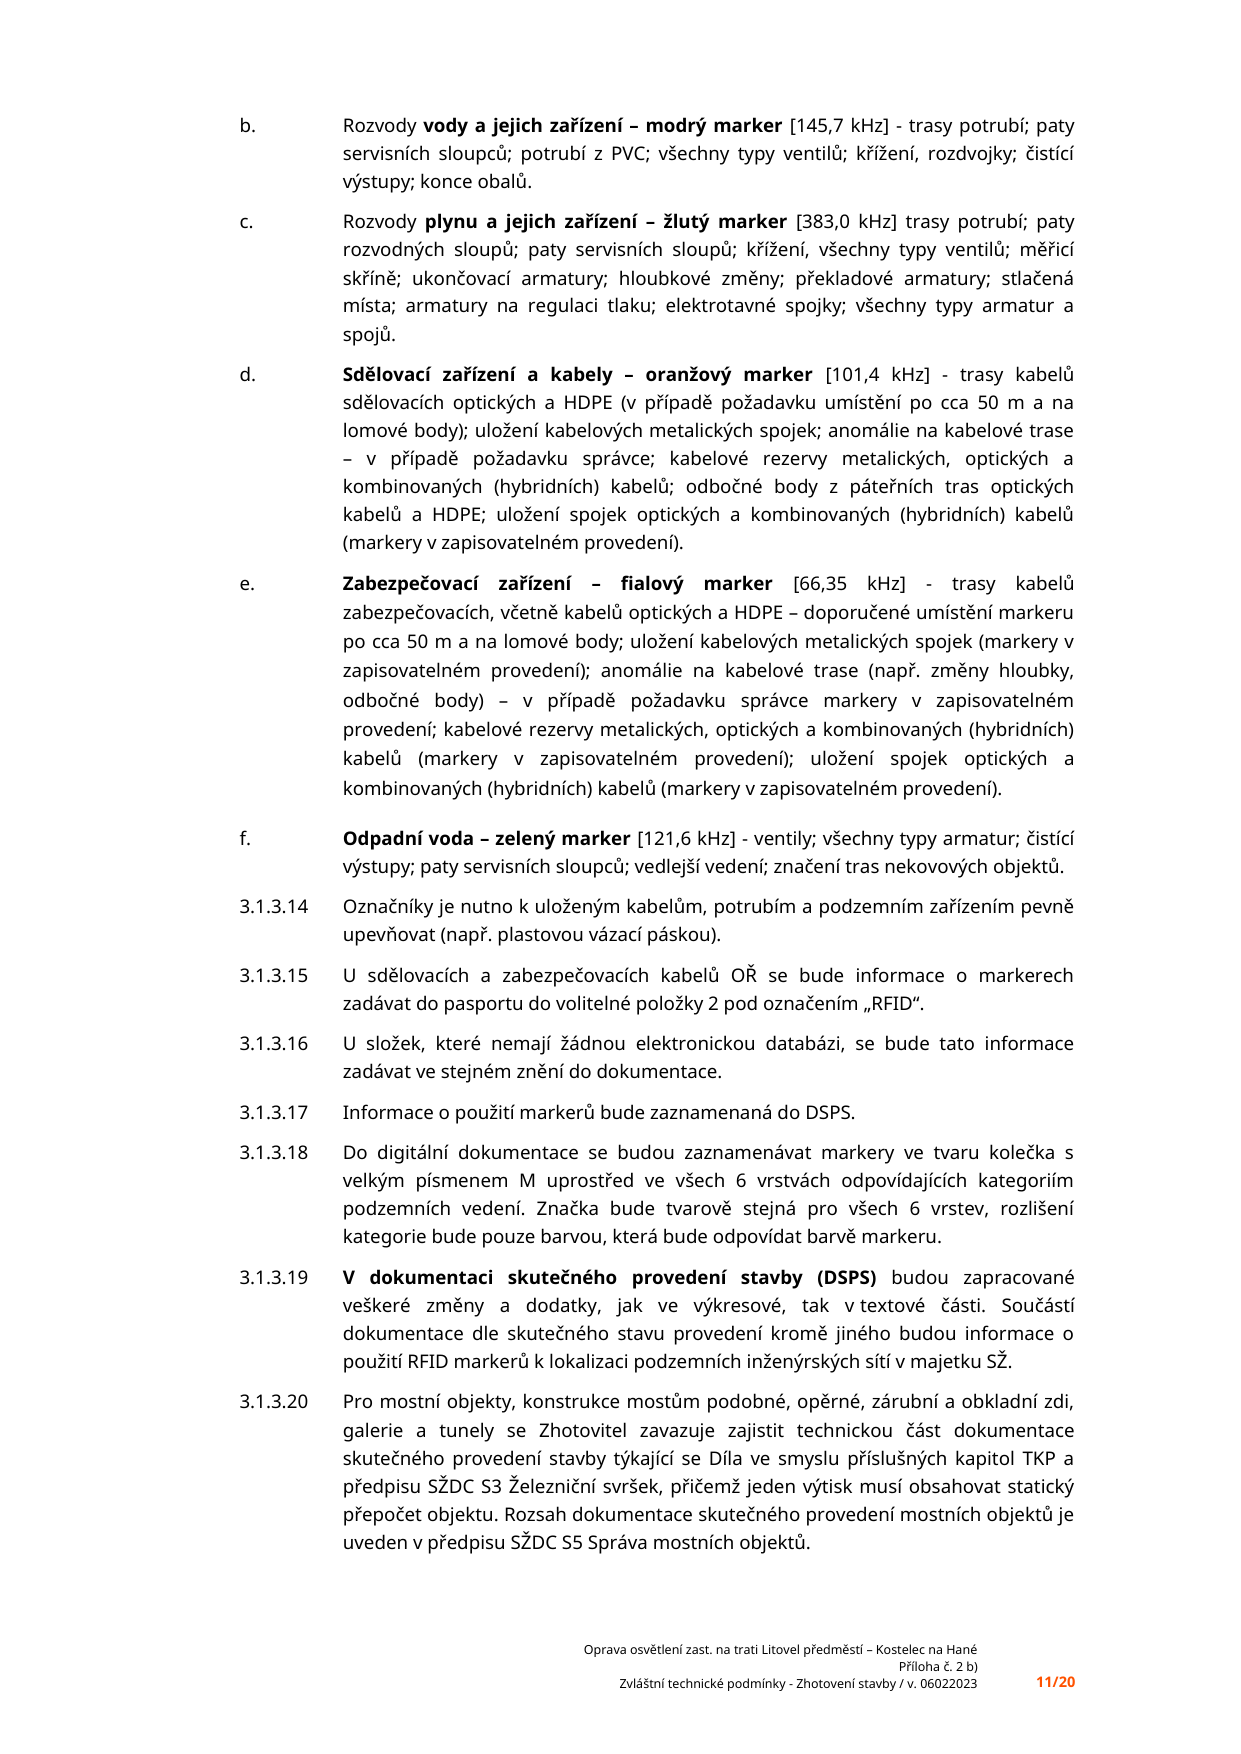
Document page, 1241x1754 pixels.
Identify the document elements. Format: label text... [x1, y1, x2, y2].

list Sdělovací zařízení a kabely – oranžový marker [101,4 kHz] - trasy kabelů sdělovacích optických a HDPE (v případě požadavku umístění po cca 50 m a na lomové body); uložení kabelových metalických spojek; anomálie na kabelové trase – v případě požadavku správce; kabelové rezervy metalických, optických a kombinovaných (hybridních) kabelů; odbočné body z páteřních tras optických kabelů a HDPE; uložení spojek optických a kombinovaných (hybridních) kabelů (markery v zapisovatelném provedení). [239, 361, 1075, 555]
text U sdělovacích a zabezpečovacích kabelů OŘ se bude informace o markerech zadávat do pasportu do volitelné položky 2 pod označením „RFID“. [239, 962, 1075, 1016]
list Rozvody plynu a jejich zařízení – žlutý marker [383,0 kHz] trasy potrubí; paty rozvodných sloupů; paty servisních sloupů; křížení, všechny typy ventilů; měřicí skříně; ukončovací armatury; hloubkové změny; překladové armatury; stlačená místa; armatury na regulaci tlaku; elektrotavné spojky; všechny typy armatur a spojů. [239, 209, 1075, 346]
text Informace o použití markerů bude zaznamenaná do DSPS. [239, 1099, 1075, 1125]
text Označníky je nutno k uloženým kabelům, potrubím a podzemním zařízením pevně upevňovat (např. plastovou vázací páskou). [239, 893, 1075, 947]
text Pro mostní objekty, konstrukce mostům podobné, opěrné, zárubní a obkladní zdi, galerie a tunely se Zhotovitel zavazuje zajistit technickou část dokumentace skutečného provedení stavby týkající se Díla ve smyslu příslušných kapitol TKP a předpisu SŽDC S3 Železniční svršek, přičemž jeden výtisk musí obsahovat statický přepočet objektu. Rozsah dokumentace skutečného provedení mostních objektů je uveden v předpisu SŽDC S5 Správa mostních objektů. [239, 1389, 1075, 1554]
text U složek, které nemají žádnou elektronickou databázi, se bude tato informace zadávat ve stejném znění do dokumentace. [239, 1031, 1075, 1084]
list Odpadní voda – zelený marker [121,6 kHz] - ventily; všechny typy armatur; čistící výstupy; paty servisních sloupců; vedlejší vedení; značení tras nekovových objektů. [239, 825, 1075, 878]
list Rozvody vody a jejich zařízení – modrý marker [145,7 kHz] - trasy potrubí; paty servisních sloupců; potrubí z PVC; všechny typy ventilů; křížení, rozdvojky; čistící výstupy; konce obalů. [239, 112, 1075, 194]
text Do digitální dokumentace se budou zaznamenávat markery ve tvaru kolečka s velkým písmenem M uprostřed ve všech 6 vrstvách odpovídajících kategoriím podzemních vedení. Značka bude tvarově stejná pro všech 6 vrstev, rozlišení kategorie bude pouze barvou, která bude odpovídat barvě markeru. [239, 1140, 1075, 1249]
text V dokumentaci skutečného provedení stavby (DSPS) budou zapracované veškeré změny a dodatky, jak ve výkresové, tak v textové části. Součástí dokumentace dle skutečného stavu provedení kromě jiného budou informace o použití RFID markerů k lokalizaci podzemních inženýrských sítí v majetku SŽ. [239, 1264, 1075, 1374]
list Zabezpečovací zařízení – fialový marker [66,35 kHz] - trasy kabelů zabezpečovacích, včetně kabelů optických a HDPE – doporučené umístění markeru po cca 50 m a na lomové body; uložení kabelových metalických spojek (markery v zapisovatelném provedení); anomálie na kabelové trase (např. změny hloubky, odbočné body) – v případě požadavku správce markery v zapisovatelném provedení; kabelové rezervy metalických, optických a kombinovaných (hybridních) kabelů (markery v zapisovatelném provedení); uložení spojek optických a kombinovaných (hybridních) kabelů (markery v zapisovatelném provedení). [239, 570, 1075, 800]
